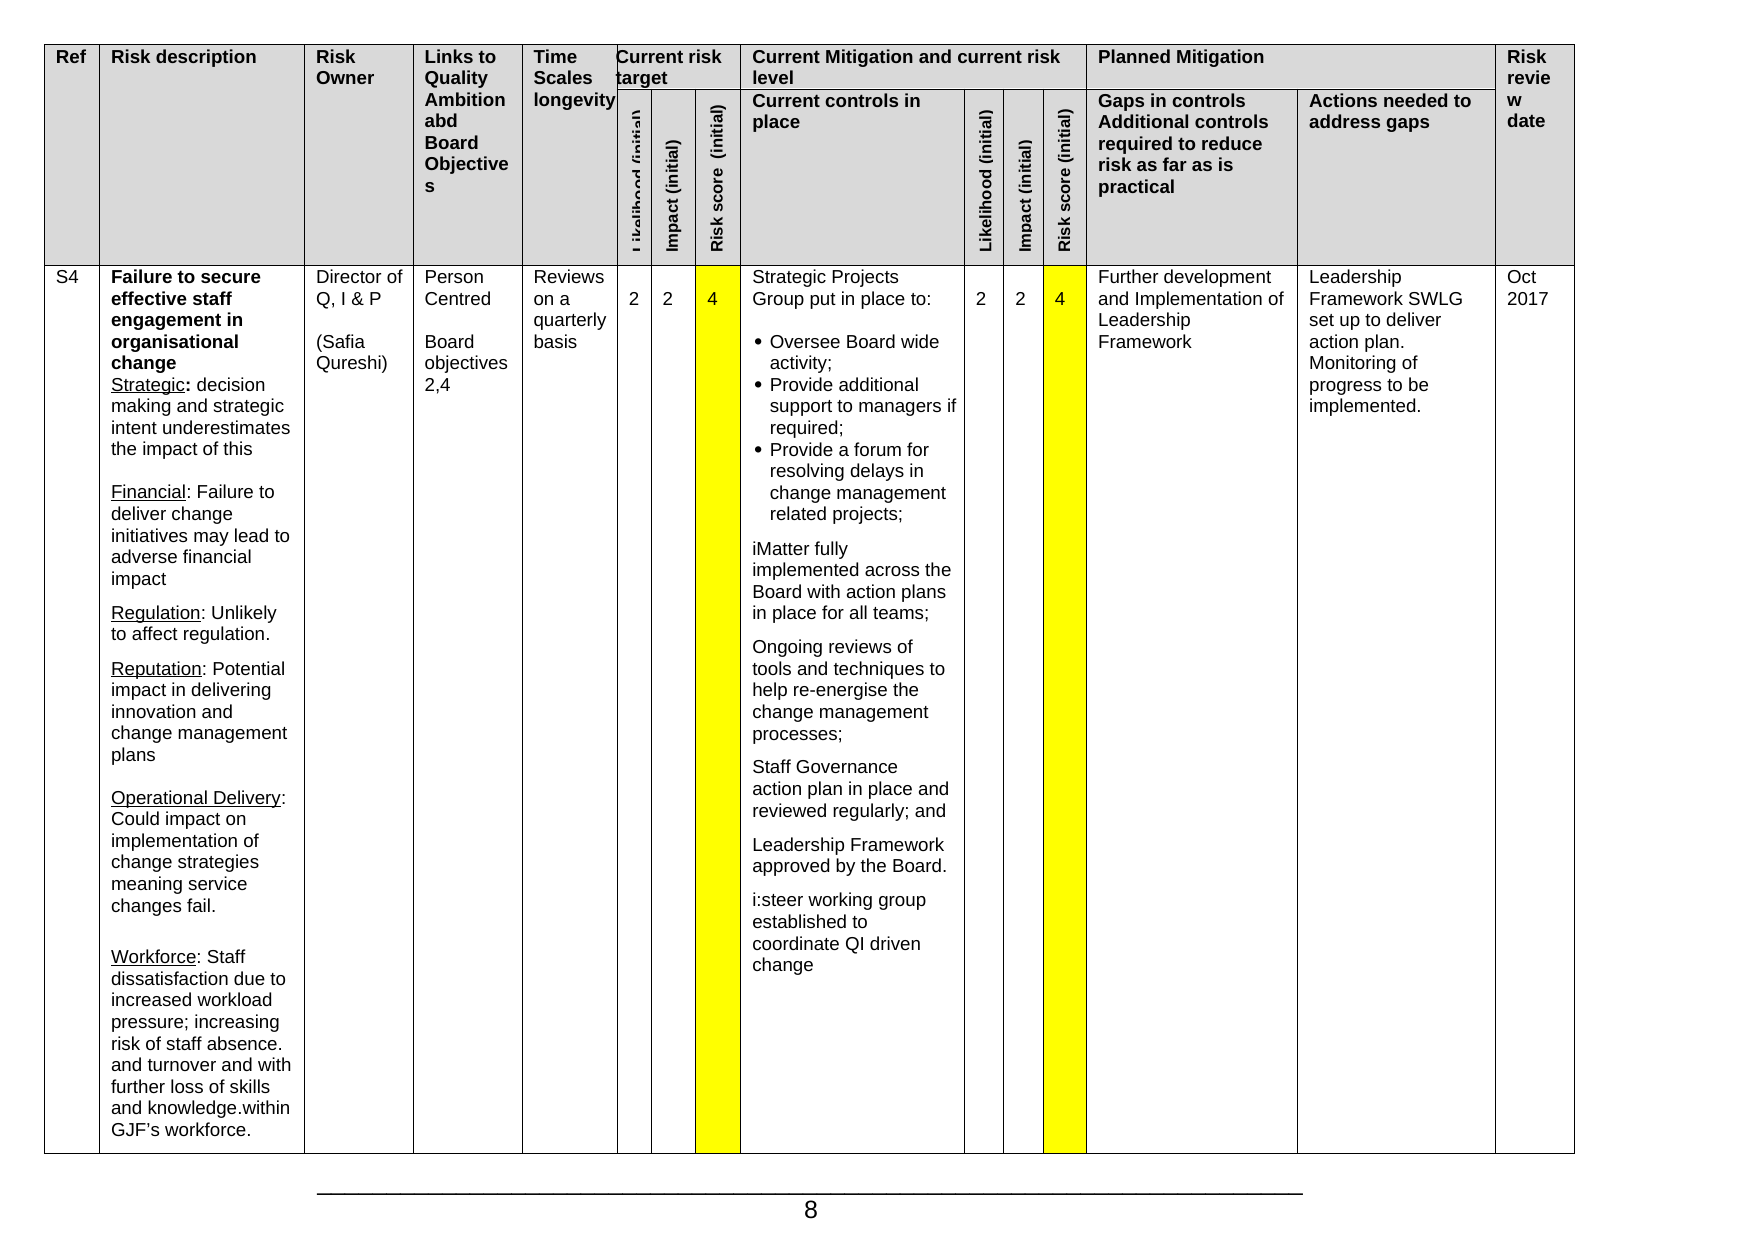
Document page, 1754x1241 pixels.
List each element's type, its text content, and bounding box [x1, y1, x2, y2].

table_cell Further development and Implementation of Leadership Framework [1087, 266, 1297, 1153]
table_cell Failure to secure effective staff engagement in organisational change Strategic: decision making and strategic intent underestimates the impact of this Financial: Failure to deliver change initiatives may lead to adverse financial impact Regulation: Unlikely to affect regulation. Reputation: Potential impact in delivering innovation and change management plans Operational Delivery: Could impact on implementation of change strategies meaning service changes fail. Workforce: Staff dissatisfaction due to increased workload pressure; increasing risk of staff absence. and turnover and with further loss of skills and knowledge.within GJF’s workforce. [100, 266, 304, 1153]
table_cell Risk score (initial) [1044, 90, 1086, 265]
table_cell 4 [1044, 266, 1086, 1153]
table_cell Person Centred Board objectives 2,4 [414, 266, 522, 1153]
table_header Ref [45, 45, 99, 265]
table_header Planned Mitigation [1087, 45, 1495, 88]
table_cell 2 [618, 266, 651, 1153]
table_cell Risk score (initial) [696, 90, 740, 265]
table_cell 2 [1004, 266, 1043, 1153]
table_cell Strategic Projects Group put in place to: Oversee Board wide activity; Provide additional support to managers if required; Provide a forum for resolving delays in change management related projects; iMatter fully implemented across the Board with action plans in place for all teams; Ongoing reviews of tools and techniques to help re-energise the change management processes; Staff Governance action plan in place and reviewed regularly; and Leadership Framework approved by the Board. i:steer working group established to coordinate QI driven change [741, 266, 964, 1153]
table_header Risk review date [1496, 45, 1574, 265]
table_header Current risk target [618, 45, 740, 88]
table_cell Gaps in controls Additional controls required to reduce risk as far as is practical [1087, 90, 1297, 265]
table_cell Likelihood (initial) [618, 90, 651, 265]
table_cell 2 [965, 266, 1003, 1153]
table_cell Leadership Framework SWLG set up to deliver action plan. Monitoring of progress to be implemented. [1298, 266, 1495, 1153]
table_header Risk description [100, 45, 304, 265]
table_header Risk Owner [305, 45, 413, 265]
table_cell Director of Q, I & P (Safia Qureshi) [305, 266, 413, 1153]
table_cell 2 [652, 266, 695, 1153]
table_header Current Mitigation and current risk level [741, 45, 1086, 88]
table_cell Likelihood (initial) [965, 90, 1003, 265]
table_cell 4 [696, 266, 740, 1153]
table_cell S4 [45, 266, 99, 1153]
table_header Links to Quality Ambition abd Board Objectives [414, 45, 522, 265]
table_cell Reviews on a quarterly basis [523, 266, 617, 1153]
table_cell Oct 2017 [1496, 266, 1574, 1153]
table_cell Current controls in place [741, 90, 964, 265]
table_cell Impact (initial) [652, 90, 695, 265]
table_header Time Scales longevity [523, 45, 617, 265]
table_cell Actions needed to address gaps [1298, 90, 1495, 265]
table_cell Impact (initial) [1004, 90, 1043, 265]
